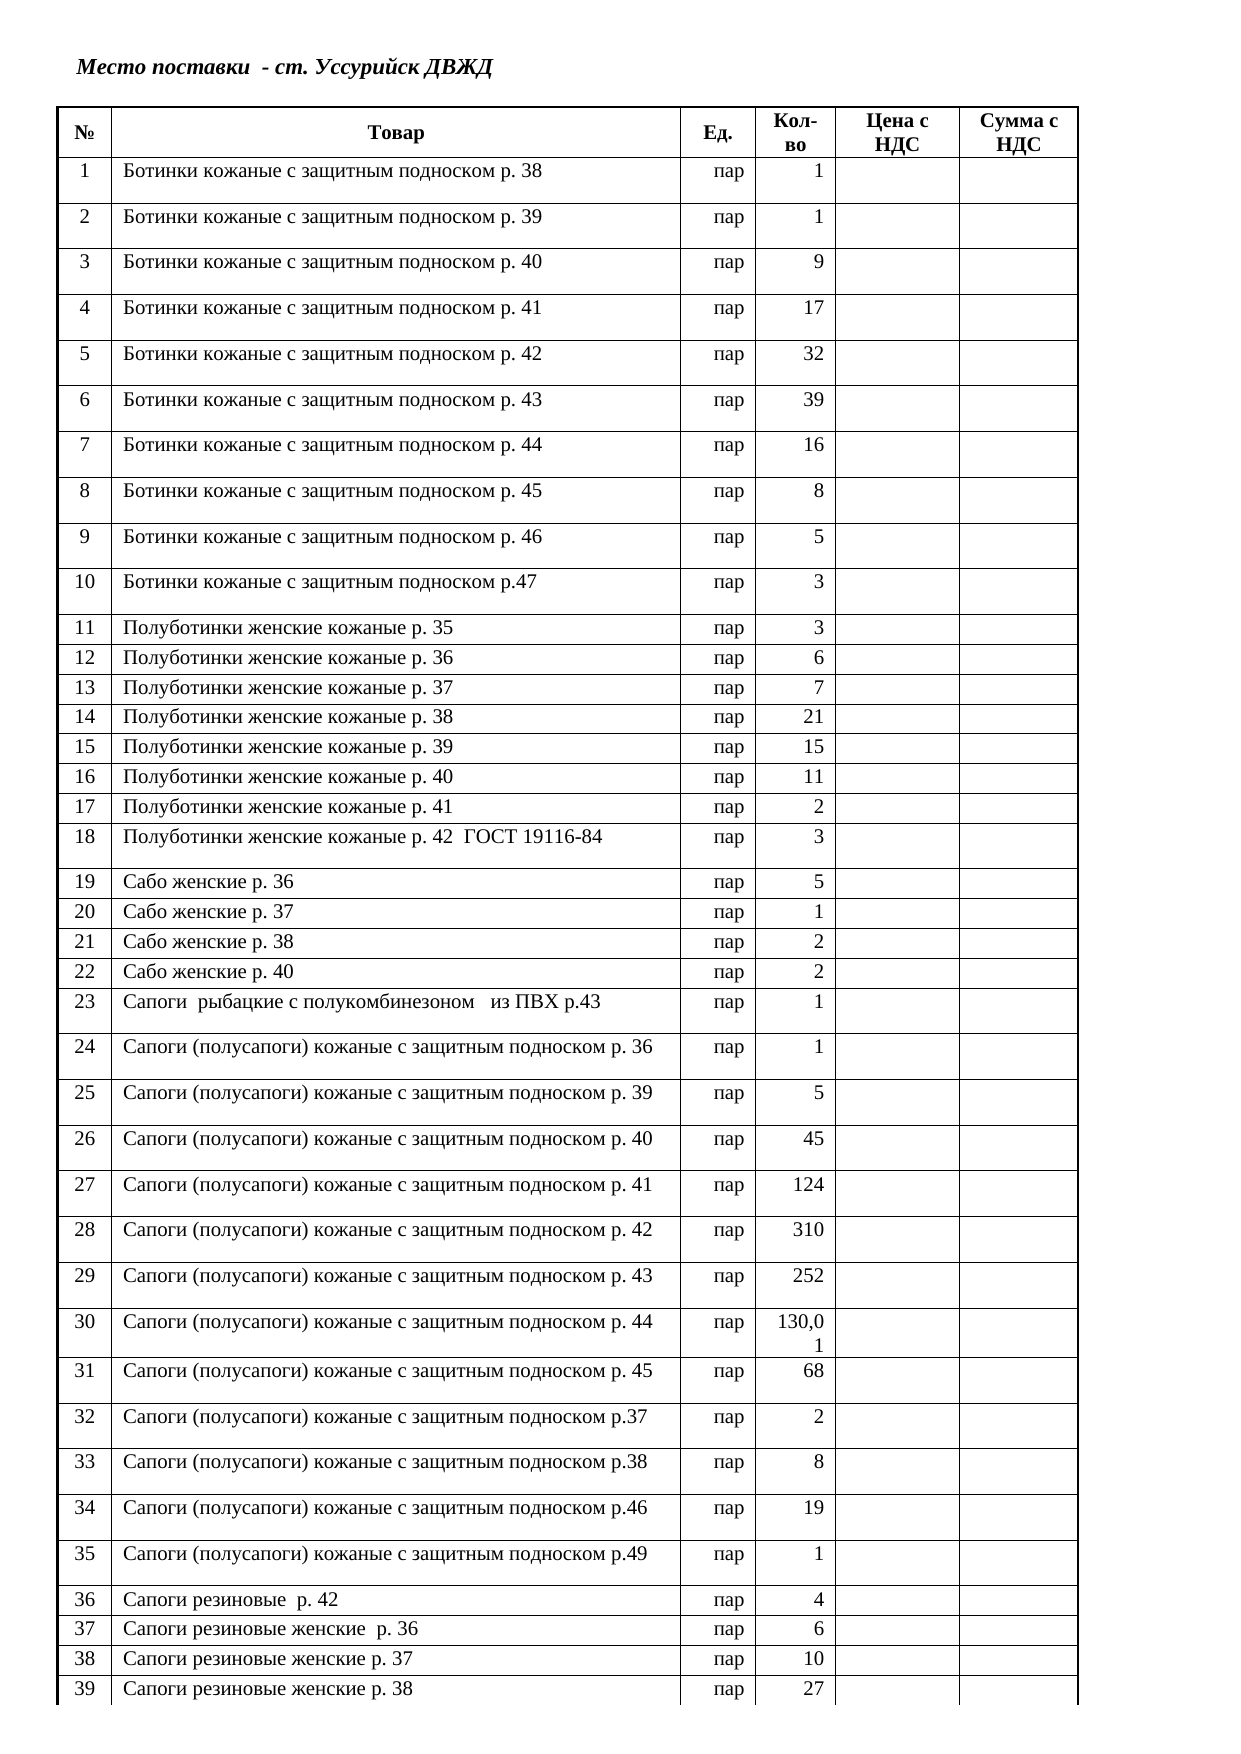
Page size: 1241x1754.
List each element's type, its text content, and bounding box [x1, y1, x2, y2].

table_cell [836, 1217, 959, 1262]
table_cell [960, 478, 1077, 523]
table_cell 25 [59, 1080, 111, 1125]
table_cell пар [681, 1217, 755, 1262]
table_cell Сапоги резиновые женские р. 36 [112, 1616, 680, 1645]
table_cell [960, 645, 1077, 674]
table_header Товар [112, 108, 680, 157]
table_cell 4 [59, 295, 111, 340]
table_cell 1 [756, 1541, 835, 1585]
table_cell Полуботинки женские кожаные р. 36 [112, 645, 680, 674]
table_cell Сабо женские р. 38 [112, 929, 680, 958]
table_cell 22 [59, 959, 111, 987]
table_cell [960, 1404, 1077, 1448]
table_cell Сапоги резиновые женские р. 38 [112, 1676, 680, 1704]
table_cell Полуботинки женские кожаные р. 41 [112, 794, 680, 823]
table_cell 130,01 [756, 1309, 835, 1357]
table_cell [960, 1495, 1077, 1540]
table_cell [960, 705, 1077, 733]
table_cell [960, 1358, 1077, 1402]
table_cell 18 [59, 824, 111, 868]
table_cell 68 [756, 1358, 835, 1402]
table_cell 8 [756, 478, 835, 523]
table_cell пар [681, 1034, 755, 1079]
table_cell [960, 764, 1077, 793]
table_cell Сапоги (полусапоги) кожаные с защитным подноском р. 36 [112, 1034, 680, 1079]
table_cell 9 [59, 524, 111, 568]
table_cell 10 [756, 1646, 835, 1675]
table_cell пар [681, 899, 755, 928]
table_cell 3 [756, 615, 835, 644]
table_cell Ботинки кожаные с защитным подноском р. 43 [112, 386, 680, 431]
table_cell 5 [59, 341, 111, 385]
table_header Кол-во [756, 108, 835, 157]
table_cell пар [681, 478, 755, 523]
table_cell 34 [59, 1495, 111, 1540]
table_cell [836, 764, 959, 793]
table_cell 9 [756, 249, 835, 294]
table_cell Ботинки кожаные с защитным подноском р. 40 [112, 249, 680, 294]
table_cell Сапоги (полусапоги) кожаные с защитным подноском р. 41 [112, 1171, 680, 1216]
table_cell [836, 1449, 959, 1494]
table_cell Сапоги рыбацкие с полукомбинезоном из ПВХ р.43 [112, 989, 680, 1033]
table_cell пар [681, 1646, 755, 1675]
table_cell [836, 824, 959, 868]
table_cell 6 [756, 645, 835, 674]
table_cell [836, 478, 959, 523]
table_cell 1 [756, 204, 835, 248]
table_cell Полуботинки женские кожаные р. 39 [112, 734, 680, 763]
table_cell Сапоги (полусапоги) кожаные с защитным подноском р. 43 [112, 1263, 680, 1308]
table_cell [836, 1495, 959, 1540]
table_cell [960, 204, 1077, 248]
table_cell Сабо женские р. 36 [112, 869, 680, 898]
table_cell [836, 705, 959, 733]
table_cell [960, 1263, 1077, 1308]
table_cell 2 [756, 1404, 835, 1448]
table_cell [836, 1616, 959, 1645]
table_cell [960, 158, 1077, 202]
table_cell [960, 569, 1077, 614]
table_cell [960, 295, 1077, 340]
table_cell 7 [756, 675, 835, 703]
table_cell 16 [59, 764, 111, 793]
table_cell Ботинки кожаные с защитным подноском р. 38 [112, 158, 680, 202]
table_cell 6 [756, 1616, 835, 1645]
table_cell [960, 1171, 1077, 1216]
table_cell 23 [59, 989, 111, 1033]
table_cell 17 [59, 794, 111, 823]
table_cell [960, 249, 1077, 294]
table_cell Сапоги резиновые женские р. 37 [112, 1646, 680, 1675]
table_cell пар [681, 569, 755, 614]
table_cell Сапоги (полусапоги) кожаные с защитным подноском р. 39 [112, 1080, 680, 1125]
table_cell 14 [59, 705, 111, 733]
table_cell [960, 386, 1077, 431]
table_cell 1 [756, 899, 835, 928]
table_cell [836, 386, 959, 431]
table_cell 7 [59, 432, 111, 477]
table_cell пар [681, 705, 755, 733]
table_cell [960, 959, 1077, 987]
table_cell 27 [756, 1676, 835, 1704]
table_cell 35 [59, 1541, 111, 1585]
table_cell [960, 615, 1077, 644]
table_header Цена с НДС [836, 108, 959, 157]
table_cell [836, 1080, 959, 1125]
table_cell [836, 158, 959, 202]
table_cell пар [681, 1616, 755, 1645]
table_cell [960, 432, 1077, 477]
table_cell Сапоги (полусапоги) кожаные с защитным подноском р.38 [112, 1449, 680, 1494]
table_cell 30 [59, 1309, 111, 1357]
table_cell 17 [756, 295, 835, 340]
table_cell Сапоги резиновые р. 42 [112, 1586, 680, 1615]
table_cell [960, 1586, 1077, 1615]
table_cell [836, 1034, 959, 1079]
table_cell пар [681, 1309, 755, 1357]
table_cell пар [681, 794, 755, 823]
table_cell 19 [756, 1495, 835, 1540]
table_cell пар [681, 734, 755, 763]
table_cell 11 [756, 764, 835, 793]
table_cell 3 [59, 249, 111, 294]
table_cell [960, 675, 1077, 703]
table_cell [836, 615, 959, 644]
table_cell 1 [756, 158, 835, 202]
table_cell Полуботинки женские кожаные р. 37 [112, 675, 680, 703]
table_cell Ботинки кожаные с защитным подноском р. 46 [112, 524, 680, 568]
table_cell 124 [756, 1171, 835, 1216]
table_cell 5 [756, 1080, 835, 1125]
table_cell 20 [59, 899, 111, 928]
table_cell [960, 1449, 1077, 1494]
table_cell [836, 1171, 959, 1216]
table_cell 32 [756, 341, 835, 385]
table_cell пар [681, 1541, 755, 1585]
table_cell пар [681, 158, 755, 202]
table_cell пар [681, 869, 755, 898]
table_cell Ботинки кожаные с защитным подноском р. 42 [112, 341, 680, 385]
table_cell [836, 1263, 959, 1308]
table_cell 1 [59, 158, 111, 202]
table_cell 8 [59, 478, 111, 523]
table_cell 21 [59, 929, 111, 958]
table_cell [960, 1676, 1077, 1704]
table_cell [836, 204, 959, 248]
table_cell 310 [756, 1217, 835, 1262]
table_cell 15 [59, 734, 111, 763]
table_cell [960, 1034, 1077, 1079]
table_cell 6 [59, 386, 111, 431]
table_cell Сабо женские р. 40 [112, 959, 680, 987]
table_cell пар [681, 1449, 755, 1494]
table_cell пар [681, 1263, 755, 1308]
table_cell Ботинки кожаные с защитным подноском р. 41 [112, 295, 680, 340]
table_cell 3 [756, 824, 835, 868]
table_cell Сапоги (полусапоги) кожаные с защитным подноском р. 42 [112, 1217, 680, 1262]
table_cell 2 [756, 794, 835, 823]
table_cell [960, 929, 1077, 958]
table_cell Сапоги (полусапоги) кожаные с защитным подноском р. 45 [112, 1358, 680, 1402]
table_cell пар [681, 1586, 755, 1615]
table_header Сумма с НДС [960, 108, 1077, 157]
table_cell [836, 1126, 959, 1170]
table_cell 1 [756, 989, 835, 1033]
text Место поставки - ст. Уссурийск ДВЖД [59, 53, 1137, 79]
table_cell [960, 1541, 1077, 1585]
table_cell [836, 569, 959, 614]
table_cell [960, 1616, 1077, 1645]
table_cell [960, 869, 1077, 898]
table_cell пар [681, 1080, 755, 1125]
table_cell [836, 1358, 959, 1402]
table_cell пар [681, 675, 755, 703]
table_cell [836, 734, 959, 763]
table_cell Ботинки кожаные с защитным подноском р. 45 [112, 478, 680, 523]
table_cell 24 [59, 1034, 111, 1079]
table_cell [836, 869, 959, 898]
table_cell 12 [59, 645, 111, 674]
table_cell 32 [59, 1404, 111, 1448]
table_cell 16 [756, 432, 835, 477]
table_cell 2 [756, 929, 835, 958]
table_cell [836, 341, 959, 385]
table_cell [836, 929, 959, 958]
table_cell [836, 1309, 959, 1357]
table_cell 11 [59, 615, 111, 644]
table_cell [836, 959, 959, 987]
table_cell 2 [756, 959, 835, 987]
table_cell Ботинки кожаные с защитным подноском р.47 [112, 569, 680, 614]
table_cell пар [681, 645, 755, 674]
table_cell пар [681, 615, 755, 644]
table_cell [836, 524, 959, 568]
table_cell [960, 1080, 1077, 1125]
table_header Ед. [681, 108, 755, 157]
table_cell пар [681, 929, 755, 958]
table_cell Сапоги (полусапоги) кожаные с защитным подноском р.37 [112, 1404, 680, 1448]
table_cell 31 [59, 1358, 111, 1402]
table_cell [836, 1404, 959, 1448]
table_cell Полуботинки женские кожаные р. 35 [112, 615, 680, 644]
table_cell пар [681, 824, 755, 868]
table_cell 37 [59, 1616, 111, 1645]
table_cell Ботинки кожаные с защитным подноском р. 44 [112, 432, 680, 477]
table_cell 27 [59, 1171, 111, 1216]
table_cell 2 [59, 204, 111, 248]
table_cell пар [681, 249, 755, 294]
table_cell [836, 1541, 959, 1585]
table_cell пар [681, 432, 755, 477]
table_cell [960, 1126, 1077, 1170]
table_cell 252 [756, 1263, 835, 1308]
table_cell пар [681, 989, 755, 1033]
table_cell Полуботинки женские кожаные р. 40 [112, 764, 680, 793]
table_cell [836, 899, 959, 928]
table_cell [836, 249, 959, 294]
table_cell пар [681, 341, 755, 385]
table_cell 39 [756, 386, 835, 431]
table_cell 5 [756, 869, 835, 898]
table_cell 21 [756, 705, 835, 733]
table_cell [960, 1217, 1077, 1262]
table_cell [836, 989, 959, 1033]
table_cell [836, 794, 959, 823]
table_cell Ботинки кожаные с защитным подноском р. 39 [112, 204, 680, 248]
table_cell Сапоги (полусапоги) кожаные с защитным подноском р.49 [112, 1541, 680, 1585]
table_cell 19 [59, 869, 111, 898]
table_cell 45 [756, 1126, 835, 1170]
table_header № [59, 108, 111, 157]
table_cell [960, 734, 1077, 763]
table_cell Сабо женские р. 37 [112, 899, 680, 928]
table_cell пар [681, 764, 755, 793]
table_cell Полуботинки женские кожаные р. 42 ГОСТ 19116-84 [112, 824, 680, 868]
table_cell 28 [59, 1217, 111, 1262]
table_cell [960, 824, 1077, 868]
table_cell пар [681, 1358, 755, 1402]
table_cell 29 [59, 1263, 111, 1308]
table_cell [836, 645, 959, 674]
table_cell 13 [59, 675, 111, 703]
table_cell 33 [59, 1449, 111, 1494]
table_cell [960, 794, 1077, 823]
table_cell пар [681, 1126, 755, 1170]
table_cell 3 [756, 569, 835, 614]
table_cell [836, 295, 959, 340]
table_cell 39 [59, 1676, 111, 1704]
table_cell 26 [59, 1126, 111, 1170]
table_cell [960, 524, 1077, 568]
table_cell [836, 432, 959, 477]
table_cell пар [681, 524, 755, 568]
table_cell [836, 675, 959, 703]
table_cell Полуботинки женские кожаные р. 38 [112, 705, 680, 733]
table_cell [836, 1676, 959, 1704]
table_cell 1 [756, 1034, 835, 1079]
table_cell пар [681, 295, 755, 340]
table_cell 15 [756, 734, 835, 763]
table_cell пар [681, 1171, 755, 1216]
table_cell [960, 1646, 1077, 1675]
table_cell пар [681, 959, 755, 987]
table_cell [836, 1586, 959, 1615]
table_cell Сапоги (полусапоги) кожаные с защитным подноском р.46 [112, 1495, 680, 1540]
table_cell 10 [59, 569, 111, 614]
table_cell 36 [59, 1586, 111, 1615]
table_cell [836, 1646, 959, 1675]
table_cell [960, 899, 1077, 928]
table_cell пар [681, 1404, 755, 1448]
table_cell 4 [756, 1586, 835, 1615]
table_cell Сапоги (полусапоги) кожаные с защитным подноском р. 44 [112, 1309, 680, 1357]
table_cell 8 [756, 1449, 835, 1494]
table_cell [960, 1309, 1077, 1357]
table_cell пар [681, 386, 755, 431]
table_cell [960, 341, 1077, 385]
table_cell Сапоги (полусапоги) кожаные с защитным подноском р. 40 [112, 1126, 680, 1170]
table_cell [960, 989, 1077, 1033]
table_cell 38 [59, 1646, 111, 1675]
table_cell пар [681, 1495, 755, 1540]
table_cell пар [681, 1676, 755, 1704]
table_cell 5 [756, 524, 835, 568]
table_cell пар [681, 204, 755, 248]
